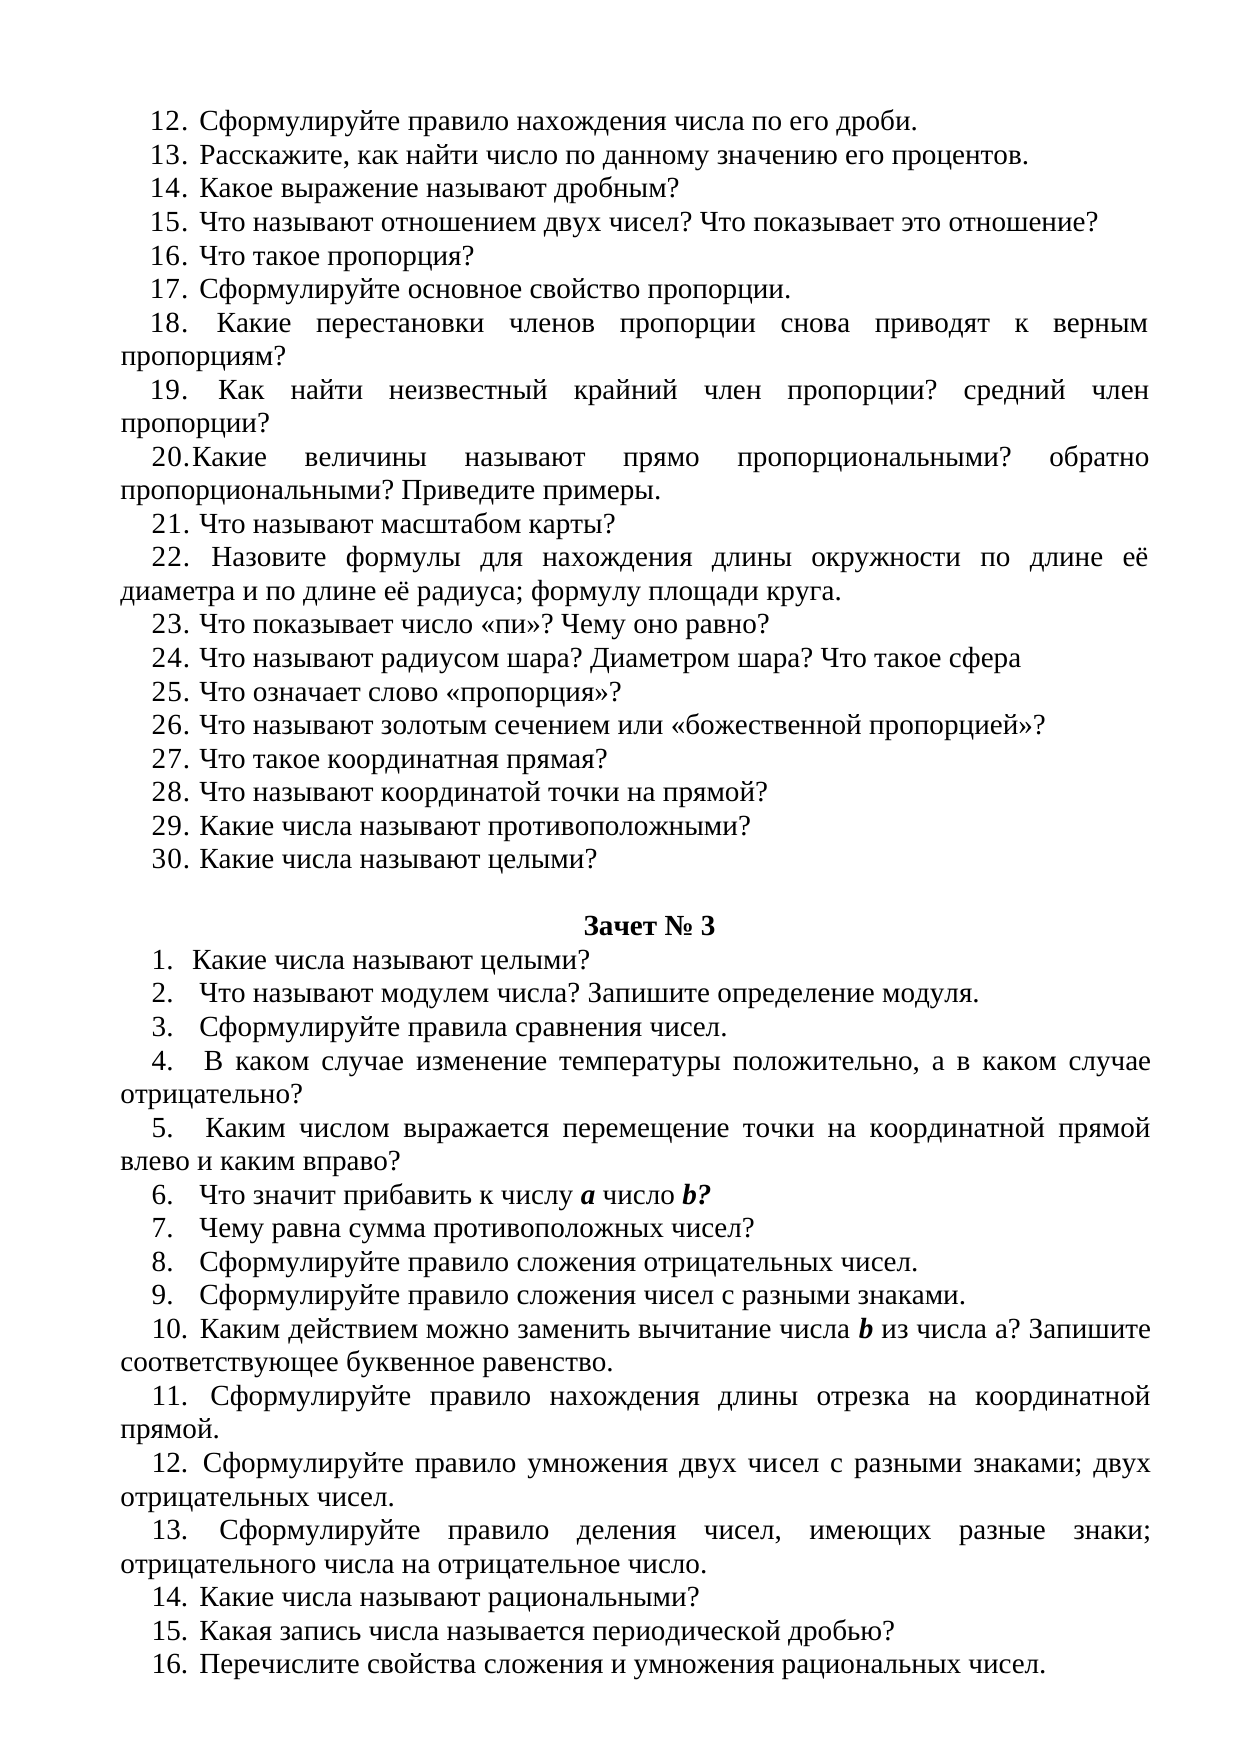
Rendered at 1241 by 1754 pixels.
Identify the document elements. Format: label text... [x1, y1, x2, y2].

list Какие числа называют целыми? [120, 942, 1151, 976]
list Что значит прибавить к числу а число b? [120, 1177, 1151, 1210]
list Сформулируйте правило нахождения длины отрезка на координатной прямой. [120, 1378, 1151, 1445]
list Назовите формулы для нахождения длины окружности по длине её диаметра и по длине её радиуса; формулу площади круга. [120, 539, 1149, 607]
list Что такое пропорция? [121, 238, 1151, 271]
list Какие числа называют противоположными? [120, 808, 1149, 841]
list Перечислите свойства сложения и умножения рациональных чисел. [120, 1646, 1151, 1680]
list Сформулируйте правило сложения отрицательных чисел. [120, 1244, 1151, 1277]
list Расскажите, как найти число по данному значению его процентов. [121, 137, 1149, 171]
list Что называют модулем числа? Запишите определение модуля. [120, 976, 1151, 1009]
list Что такое координатная прямая? [120, 741, 1151, 774]
list Сформулируйте правила сравнения чисел. [120, 1009, 1151, 1043]
list Что называют отношением двух чисел? Что показывает это отношение? [121, 204, 1149, 238]
list Каким действием можно заменить вычитание числа b из числа а? Запишите соответствующее буквенное равенство. [120, 1311, 1151, 1378]
list Какие числа называют рациональными? [120, 1579, 1151, 1613]
list Сформулируйте правило деления чисел, имеющих разные знаки; отрицательного числа на отрицательное число. [120, 1512, 1151, 1579]
list Какие перестановки членов пропорции снова приводят к верным пропорциям? [121, 305, 1149, 372]
list Какое выражение называют дробным? [121, 171, 1151, 204]
list Сформулируйте основное свойство пропорции. [121, 271, 1149, 305]
list Что показывает число «пи»? Чему оно равно? [120, 607, 1149, 640]
list Что называют масштабом карты? [120, 506, 1151, 539]
list Как найти неизвестный крайний член пропорции? средний член пропорции? [121, 372, 1149, 439]
list Какие числа называют целыми? [120, 841, 1149, 875]
list Какая запись числа называется периодической дробью? [120, 1613, 1151, 1646]
list В каком случае изменение температуры положительно, а в каком случае отрицательно? [120, 1043, 1151, 1110]
list Что называют радиусом шара? Диаметром шара? Что такое сфера [120, 640, 1149, 674]
list Чему равна сумма противоположных чисел? [120, 1210, 1151, 1244]
list Сформулируйте правило нахождения числа по его дроби. [121, 103, 1149, 137]
text Зачет № 3 [118, 908, 1149, 942]
list Каким числом выражается перемещение точки на координатной прямой влево и каким вправо? [120, 1110, 1151, 1177]
list Что называют координатой точки на прямой? [120, 774, 1149, 808]
list Какие величины называют прямо пропорциональными? обратно пропорциональными? Приведите примеры. [120, 439, 1149, 506]
list Что называют золотым сечением или «божественной пропорцией»? [120, 707, 1149, 741]
list Сформулируйте правило сложения чисел с разными знаками. [120, 1277, 1151, 1311]
list Сформулируйте правило умножения двух чисел с разными знаками; двух отрицательных чисел. [120, 1445, 1151, 1512]
list Что означает слово «пропорция»? [120, 674, 1151, 707]
